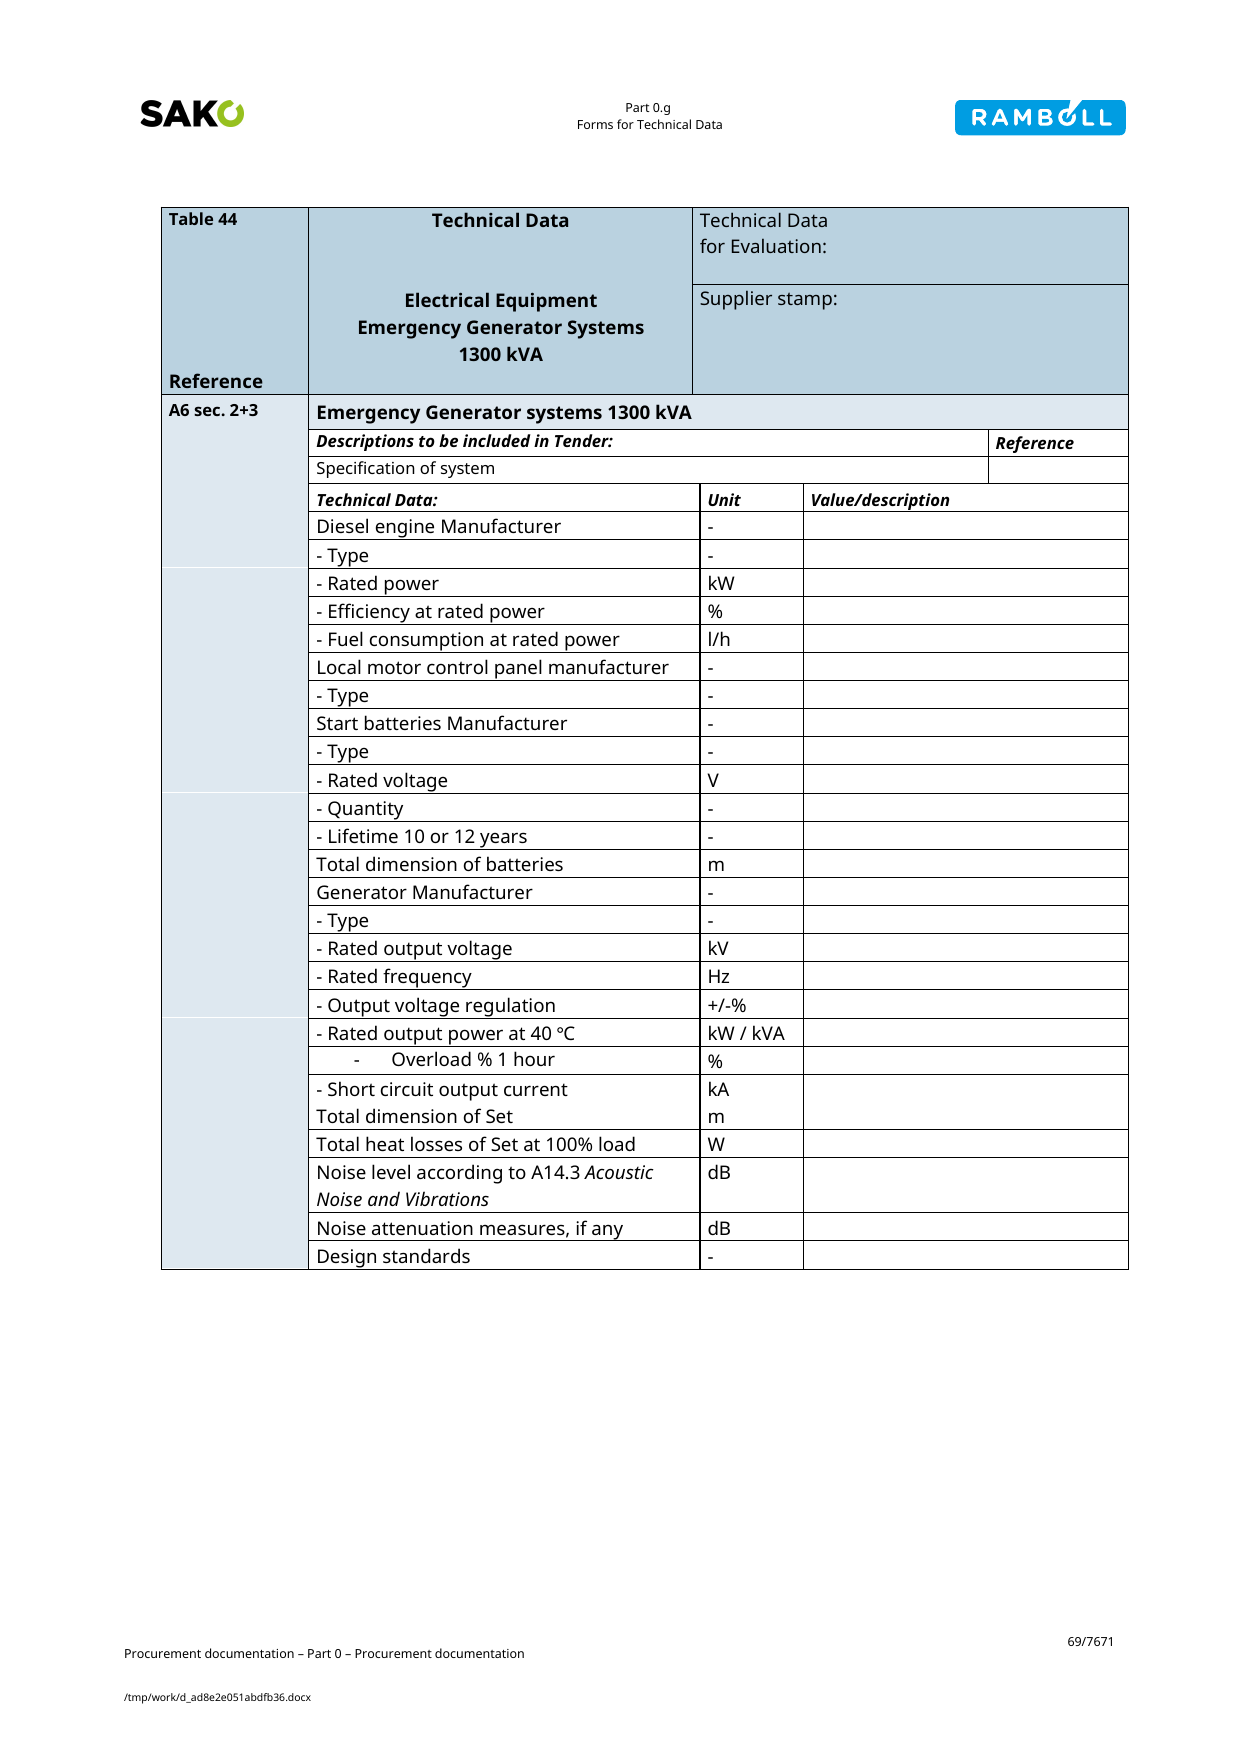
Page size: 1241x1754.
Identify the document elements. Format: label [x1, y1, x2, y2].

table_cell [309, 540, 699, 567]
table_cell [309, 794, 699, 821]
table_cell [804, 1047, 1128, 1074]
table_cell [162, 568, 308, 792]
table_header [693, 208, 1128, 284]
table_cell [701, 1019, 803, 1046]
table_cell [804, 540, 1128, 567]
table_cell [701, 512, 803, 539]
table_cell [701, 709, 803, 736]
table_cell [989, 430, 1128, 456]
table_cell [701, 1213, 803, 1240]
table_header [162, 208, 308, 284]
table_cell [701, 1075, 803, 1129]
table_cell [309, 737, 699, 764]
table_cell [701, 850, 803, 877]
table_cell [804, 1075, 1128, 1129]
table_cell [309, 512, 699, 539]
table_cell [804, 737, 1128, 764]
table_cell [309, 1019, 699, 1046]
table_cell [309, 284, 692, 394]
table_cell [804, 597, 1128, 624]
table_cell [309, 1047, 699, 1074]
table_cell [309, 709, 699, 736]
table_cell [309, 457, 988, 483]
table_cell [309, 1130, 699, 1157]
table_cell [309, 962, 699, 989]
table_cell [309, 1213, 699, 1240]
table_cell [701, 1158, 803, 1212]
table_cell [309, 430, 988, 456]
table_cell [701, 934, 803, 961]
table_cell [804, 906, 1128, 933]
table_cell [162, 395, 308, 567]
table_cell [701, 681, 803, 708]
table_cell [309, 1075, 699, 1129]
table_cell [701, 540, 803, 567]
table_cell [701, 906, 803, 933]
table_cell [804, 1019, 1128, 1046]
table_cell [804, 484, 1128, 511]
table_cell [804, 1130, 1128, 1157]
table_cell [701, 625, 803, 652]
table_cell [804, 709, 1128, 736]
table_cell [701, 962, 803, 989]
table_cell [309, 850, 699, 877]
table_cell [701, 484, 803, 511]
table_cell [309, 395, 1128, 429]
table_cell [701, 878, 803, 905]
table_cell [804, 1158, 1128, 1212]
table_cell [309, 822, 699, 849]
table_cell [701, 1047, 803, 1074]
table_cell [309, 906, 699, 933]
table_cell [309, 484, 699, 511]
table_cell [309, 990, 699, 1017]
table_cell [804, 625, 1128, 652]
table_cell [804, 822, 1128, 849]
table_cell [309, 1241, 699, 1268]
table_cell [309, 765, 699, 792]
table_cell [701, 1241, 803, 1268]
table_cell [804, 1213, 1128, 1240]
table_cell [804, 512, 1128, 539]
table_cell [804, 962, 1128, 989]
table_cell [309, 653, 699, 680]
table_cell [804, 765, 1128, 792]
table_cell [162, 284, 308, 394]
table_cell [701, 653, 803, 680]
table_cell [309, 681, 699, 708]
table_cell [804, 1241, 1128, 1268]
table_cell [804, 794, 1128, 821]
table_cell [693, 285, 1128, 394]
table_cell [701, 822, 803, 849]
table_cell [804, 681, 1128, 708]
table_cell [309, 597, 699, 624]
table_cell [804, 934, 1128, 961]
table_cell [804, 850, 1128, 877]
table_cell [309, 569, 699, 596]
picture [140, 100, 244, 127]
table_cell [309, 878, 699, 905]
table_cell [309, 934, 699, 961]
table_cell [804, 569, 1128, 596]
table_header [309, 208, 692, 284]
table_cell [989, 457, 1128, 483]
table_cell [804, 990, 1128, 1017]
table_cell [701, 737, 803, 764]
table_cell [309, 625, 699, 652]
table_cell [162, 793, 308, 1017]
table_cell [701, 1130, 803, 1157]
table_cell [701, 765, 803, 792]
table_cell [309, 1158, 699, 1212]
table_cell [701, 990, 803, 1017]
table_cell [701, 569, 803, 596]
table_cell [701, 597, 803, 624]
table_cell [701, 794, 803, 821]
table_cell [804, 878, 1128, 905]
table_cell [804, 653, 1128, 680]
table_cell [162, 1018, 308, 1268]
